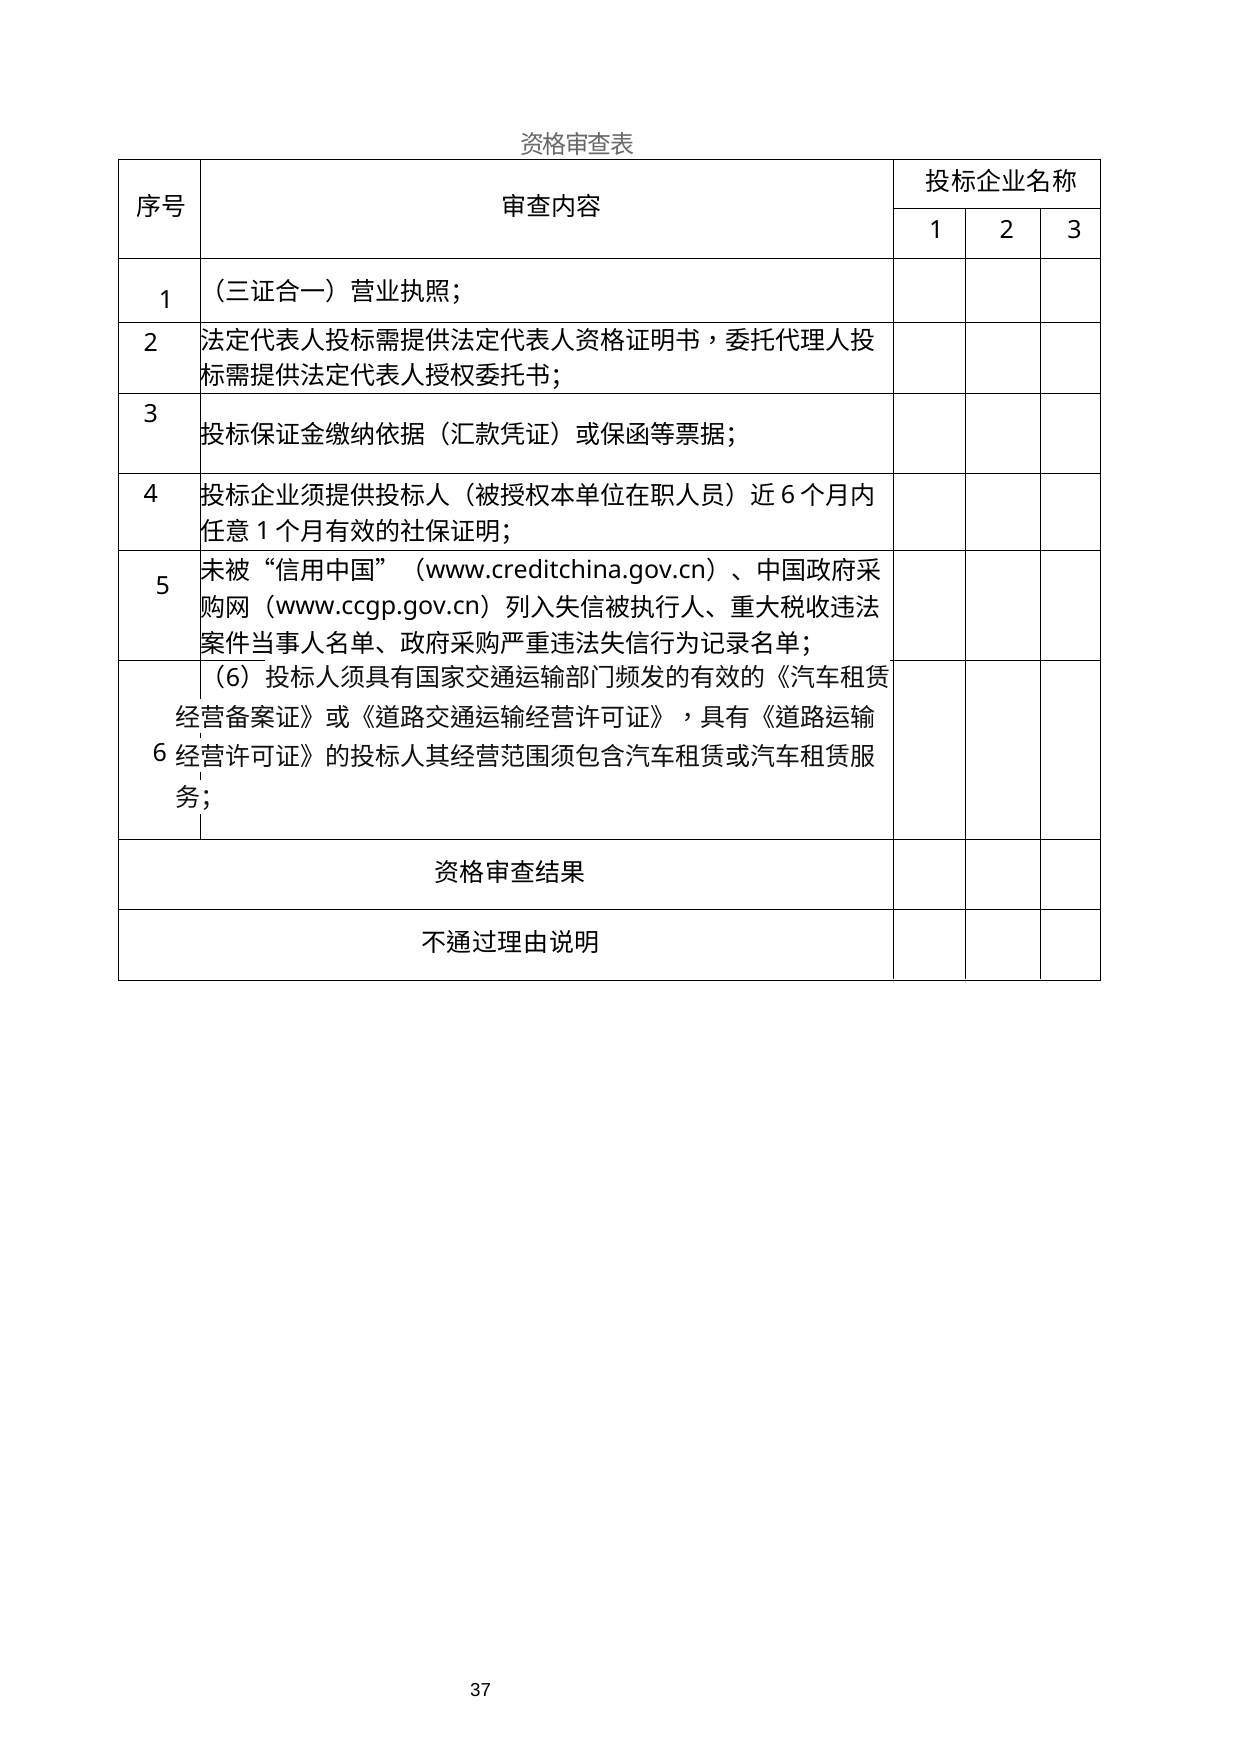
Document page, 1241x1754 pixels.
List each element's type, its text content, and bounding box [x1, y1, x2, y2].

table_cell 2 [966, 209, 1040, 257]
table_cell 投标保证金缴纳依据（汇款凭证）或保函等票据； [201, 394, 893, 473]
table_cell [1041, 840, 1100, 909]
table_cell [894, 259, 965, 322]
table_cell 法定代表人投标需提供法定代表人资格证明书，委托代理人投标需提供法定代表人授权委托书； [201, 323, 893, 393]
table_cell [966, 661, 1040, 839]
table_cell 3 [119, 394, 200, 473]
table_cell [1041, 323, 1100, 393]
table_cell 1 [119, 259, 200, 322]
table_cell [1041, 474, 1100, 550]
table_cell [894, 394, 965, 473]
table_cell 1 [894, 209, 965, 257]
table_cell [966, 323, 1040, 393]
table_header 序号 [119, 160, 200, 257]
table_cell [1041, 394, 1100, 473]
table_cell [894, 840, 965, 909]
table_cell 不通过理由说明 [119, 910, 893, 979]
table_cell [966, 551, 1040, 659]
table_cell [966, 474, 1040, 550]
table_cell [1041, 259, 1100, 322]
table_cell [894, 323, 965, 393]
table_header 审查内容 [201, 160, 893, 257]
text 资格审查表 [520, 122, 1122, 158]
table_cell [1041, 551, 1100, 659]
table_cell 投标人须具有国家交通运输部门频发的有效的《汽车租赁经营备案证》或《道路交通运输经营许可证》，具有《道路运输经营许可证》的投标人其经营范围须包含汽车租赁或汽车租赁服务； [201, 661, 893, 839]
table_cell 6 [119, 661, 200, 839]
table_cell [966, 259, 1040, 322]
table_cell [894, 551, 965, 659]
table_cell 3 [1041, 209, 1100, 257]
table_cell [894, 661, 965, 839]
table_cell [966, 910, 1040, 979]
table_cell 4 [119, 474, 200, 550]
table_cell 资格审查结果 [119, 840, 893, 909]
table_header 投标企业名称 [894, 160, 1100, 208]
table_cell [894, 474, 965, 550]
table_cell 未被“信用中国”（www.creditchina.gov.cn）、中国政府采购网（www.ccgp.gov.cn）列入失信被执行人、重大税收违法案件当事人名单、政府采购严重违法失信行为记录名单； [201, 551, 893, 659]
table_cell 5 [119, 551, 200, 659]
table_cell [1041, 910, 1100, 979]
table_cell [1041, 661, 1100, 839]
table_cell 投标企业须提供投标人（被授权本单位在职人员）近6个月内任意1个月有效的社保证明； [201, 474, 893, 550]
table_cell [966, 394, 1040, 473]
table_cell [894, 910, 965, 979]
table_cell 2 [119, 323, 200, 393]
table_cell （三证合一）营业执照； [201, 259, 893, 322]
table_cell [966, 840, 1040, 909]
